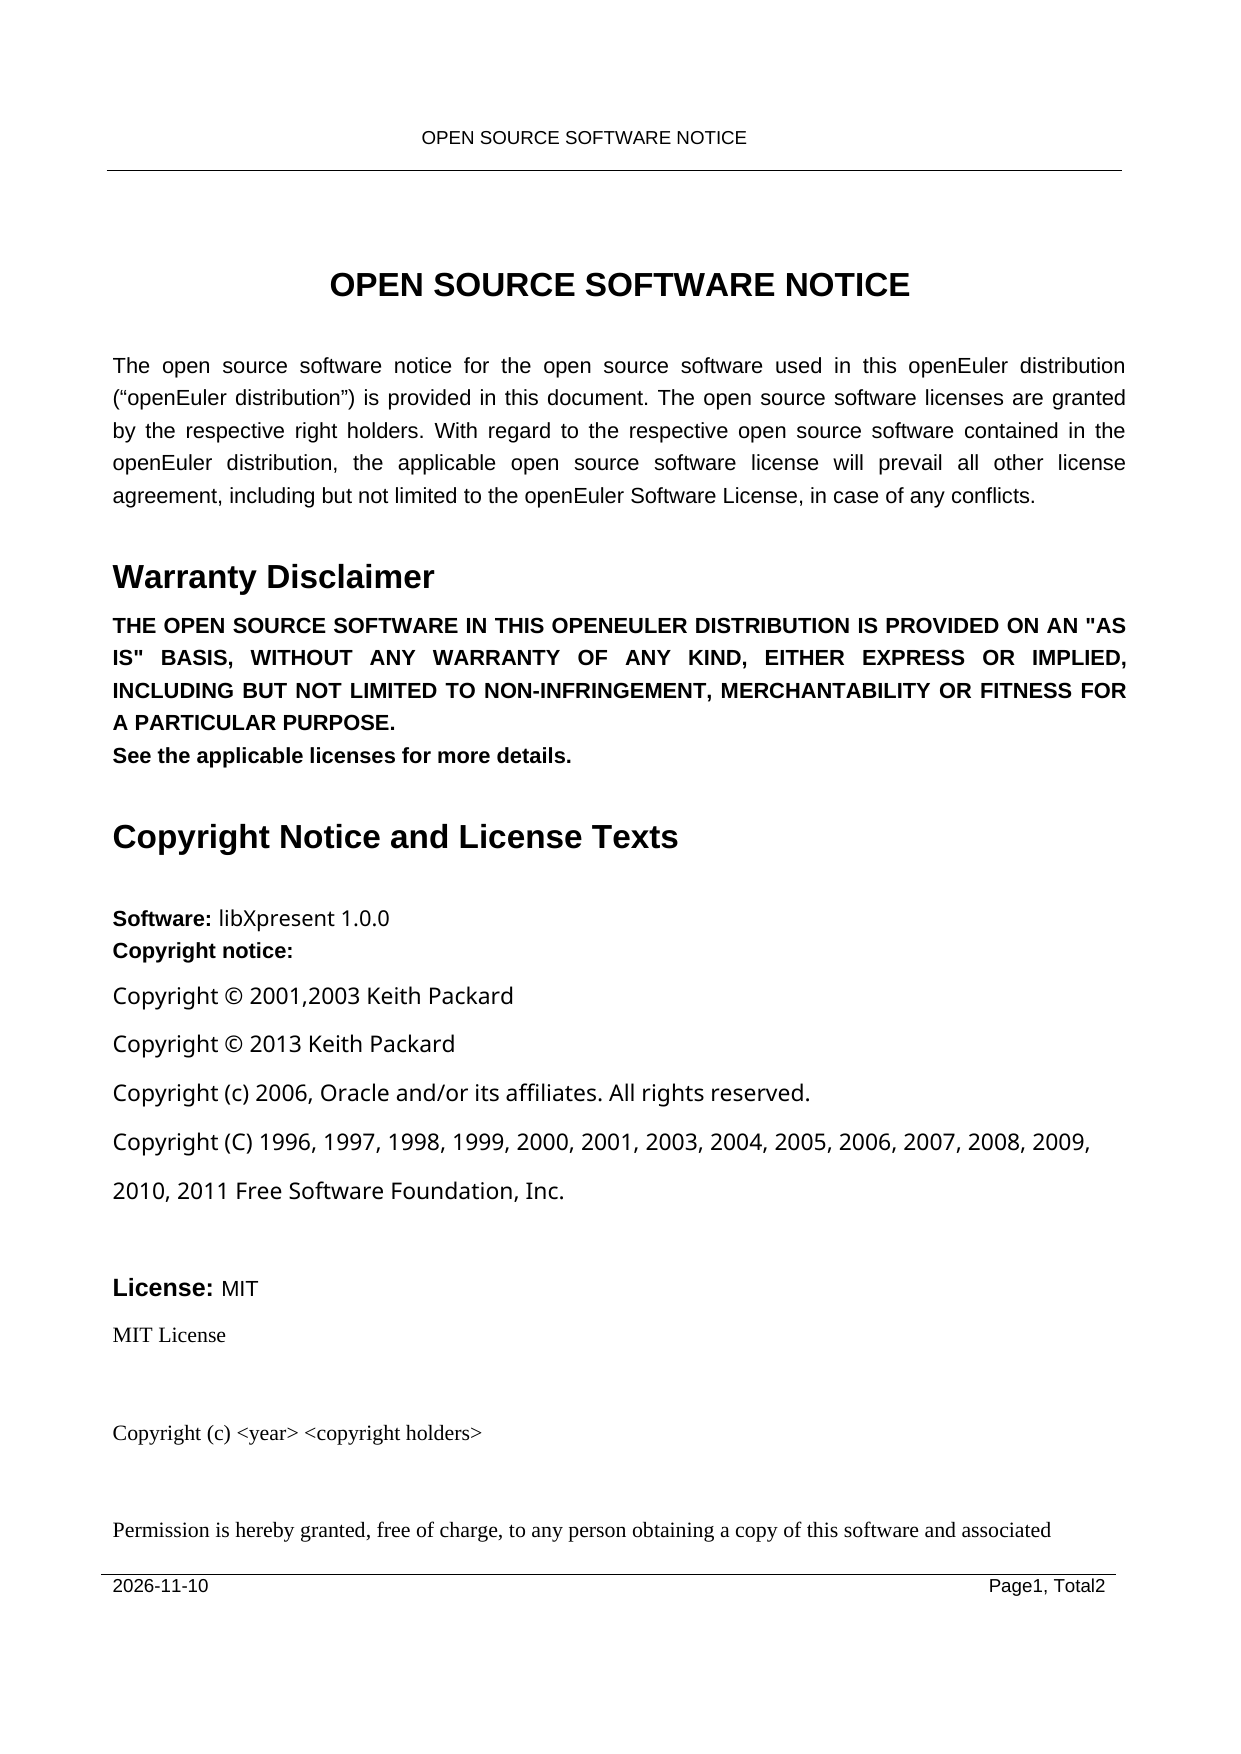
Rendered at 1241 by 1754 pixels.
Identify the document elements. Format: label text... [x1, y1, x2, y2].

text THE OPEN SOURCE SOFTWARE IN THIS OPENEULER DISTRIBUTION IS PROVIDED ON AN "AS IS" BASIS, WITHOUT ANY WARRANTY OF ANY KIND, EITHER EXPRESS OR IMPLIED, INCLUDING BUT NOT LIMITED TO NON-INFRINGEMENT, MERCHANTABILITY OR FITNESS FOR A PARTICULAR PURPOSE. See the applicable licenses for more details. [112, 609, 1128, 771]
text Warranty Disclaimer [112, 544, 1128, 609]
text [112, 1318, 1128, 1546]
text License: MIT [112, 1272, 1128, 1304]
text The open source software notice for the open source software used in this openEuler distribution (“openEuler distribution”) is provided in this document. The open source software licenses are granted by the respective right holders. With regard to the respective open source software contained in the openEuler distribution, the applicable open source software license will prevail all other license agreement, including but not limited to the openEuler Software License, in case of any conflicts. [112, 349, 1128, 511]
text OPEN SOURCE SOFTWARE NOTICE [112, 251, 1128, 316]
text Copyright Notice and License Texts [112, 804, 1128, 869]
text Copyright notice: [112, 934, 1128, 966]
text Copyright © 2001,2003 Keith Packard Copyright © 2013 Keith Packard Copyright (c) 2006, Oracle and/or its affiliates. All rights reserved. Copyright (C) 1996, 1997, 1998, 1999, 2000, 2001, 2003, 2004, 2005, 2006, 2007, 2008, 2009, 2010, 2011 Free Software Foundation, Inc. [112, 979, 1128, 1255]
text Software: libXpresent 1.0.0 [112, 901, 1128, 934]
